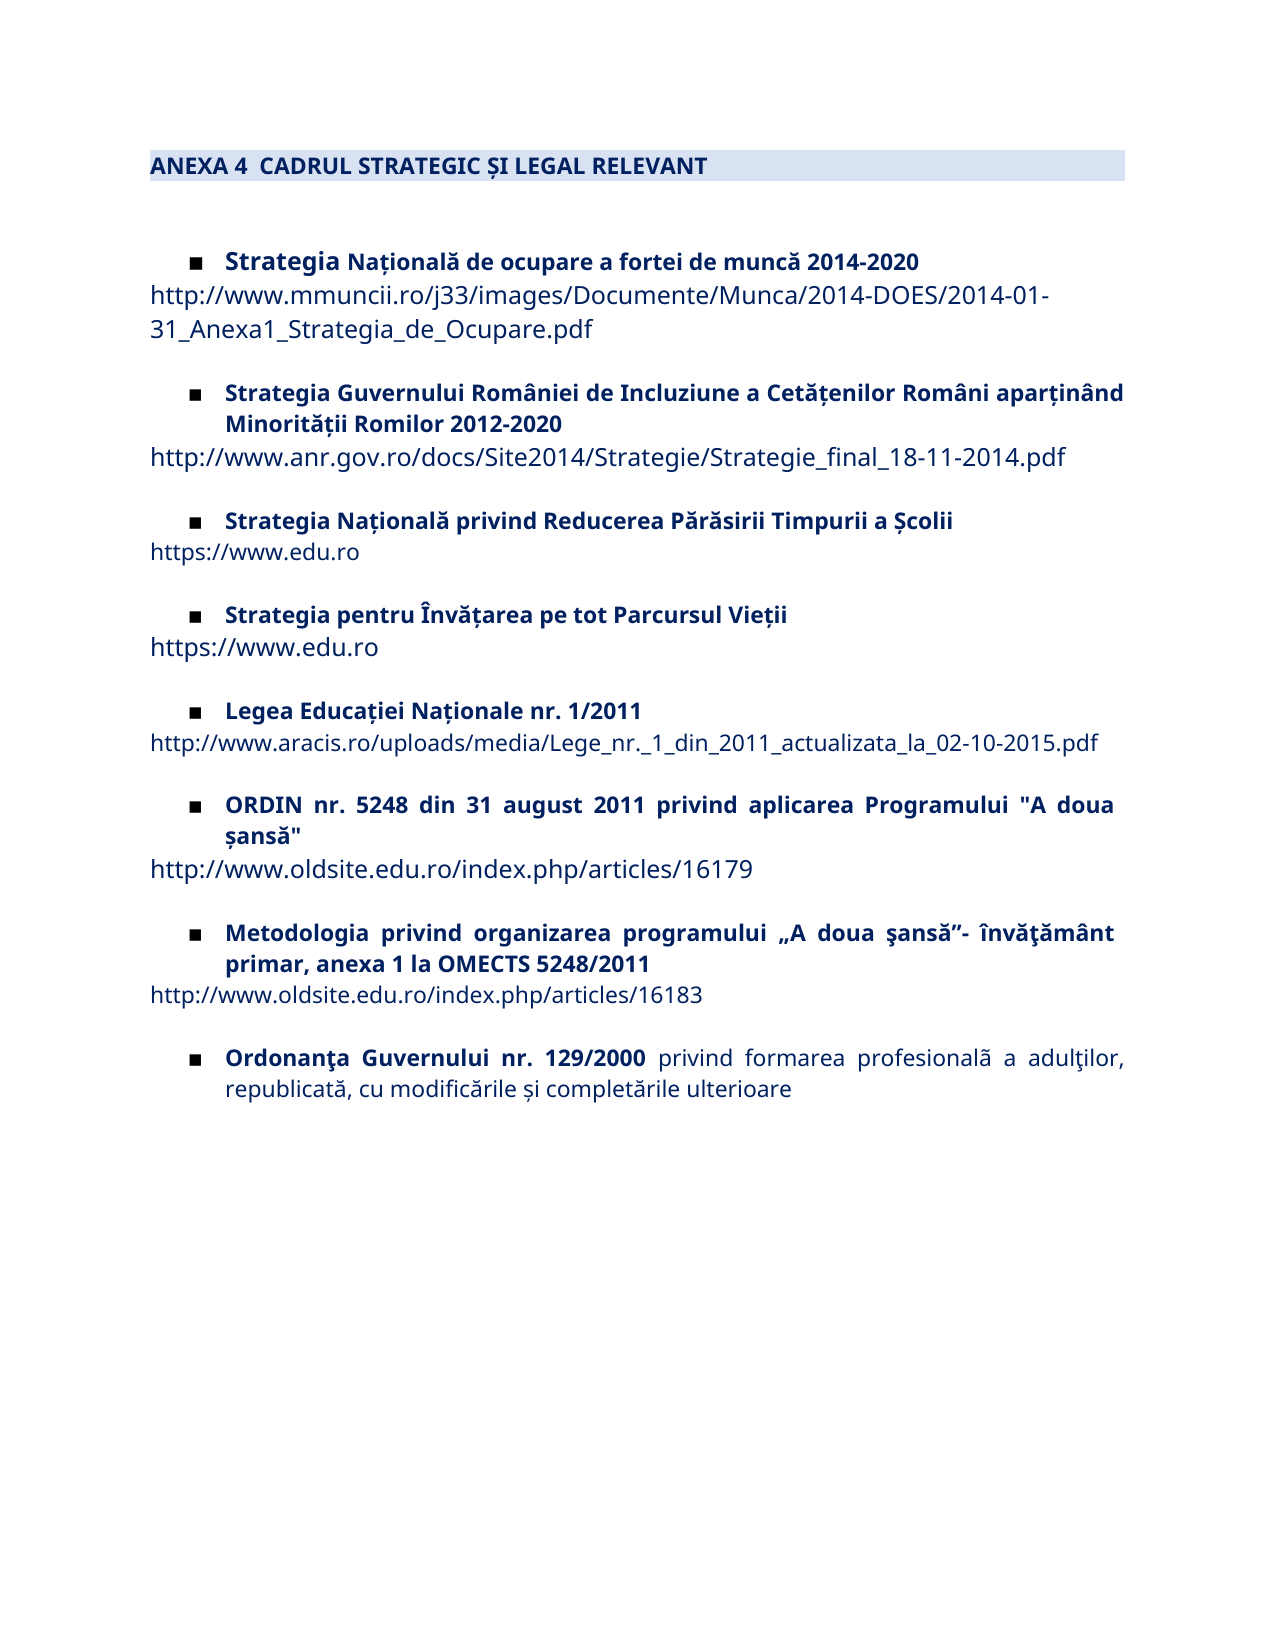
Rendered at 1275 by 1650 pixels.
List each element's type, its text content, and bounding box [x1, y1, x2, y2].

text http://www.anr.gov.ro/docs/Site2014/Strategie/Strategie_final_18-11-2014.pdf [150, 440, 1115, 474]
list Strategia Națională privind Reducerea Părăsirii Timpurii a Școlii [187, 505, 1115, 536]
list Strategia Națională de ocupare a fortei de muncă 2014-2020 [187, 244, 1115, 278]
list Ordonanţa Guvernului nr. 129/2000 privind formarea profesionalã a adulţilor, republicată, cu modificările și completările ulterioare [187, 1042, 1125, 1104]
text https://www.edu.ro [150, 536, 1115, 567]
subtitle ANEXA 4 CADRUL STRATEGIC ȘI LEGAL RELEVANT [150, 150, 1125, 181]
list Strategia Guvernului României de Incluziune a Cetățenilor Români aparținând Minorității Romilor 2012-2020 [187, 377, 1125, 440]
text http://www.oldsite.edu.ro/index.php/articles/16179 [150, 852, 1115, 886]
text http://www.mmuncii.ro/j33/images/Documente/Munca/2014-DOES/2014-01-31_Anexa1_Strategia_de_Ocupare.pdf [150, 278, 1115, 346]
text https://www.edu.ro [150, 630, 1115, 664]
list Legea Educației Naționale nr. 1/2011 [187, 695, 1115, 727]
list Strategia pentru Învățarea pe tot Parcursul Vieții [187, 599, 1115, 630]
text http://www.aracis.ro/uploads/media/Lege_nr._1_din_2011_actualizata_la_02-10-2015.pdf [150, 727, 1115, 758]
text http://www.oldsite.edu.ro/index.php/articles/16183 [150, 979, 1115, 1011]
list ORDIN nr. 5248 din 31 august 2011 privind aplicarea Programului "A doua șansă" [187, 789, 1115, 852]
list Metodologia privind organizarea programului „A doua şansă”- învăţământ primar, anexa 1 la OMECTS 5248/2011 [187, 917, 1115, 979]
